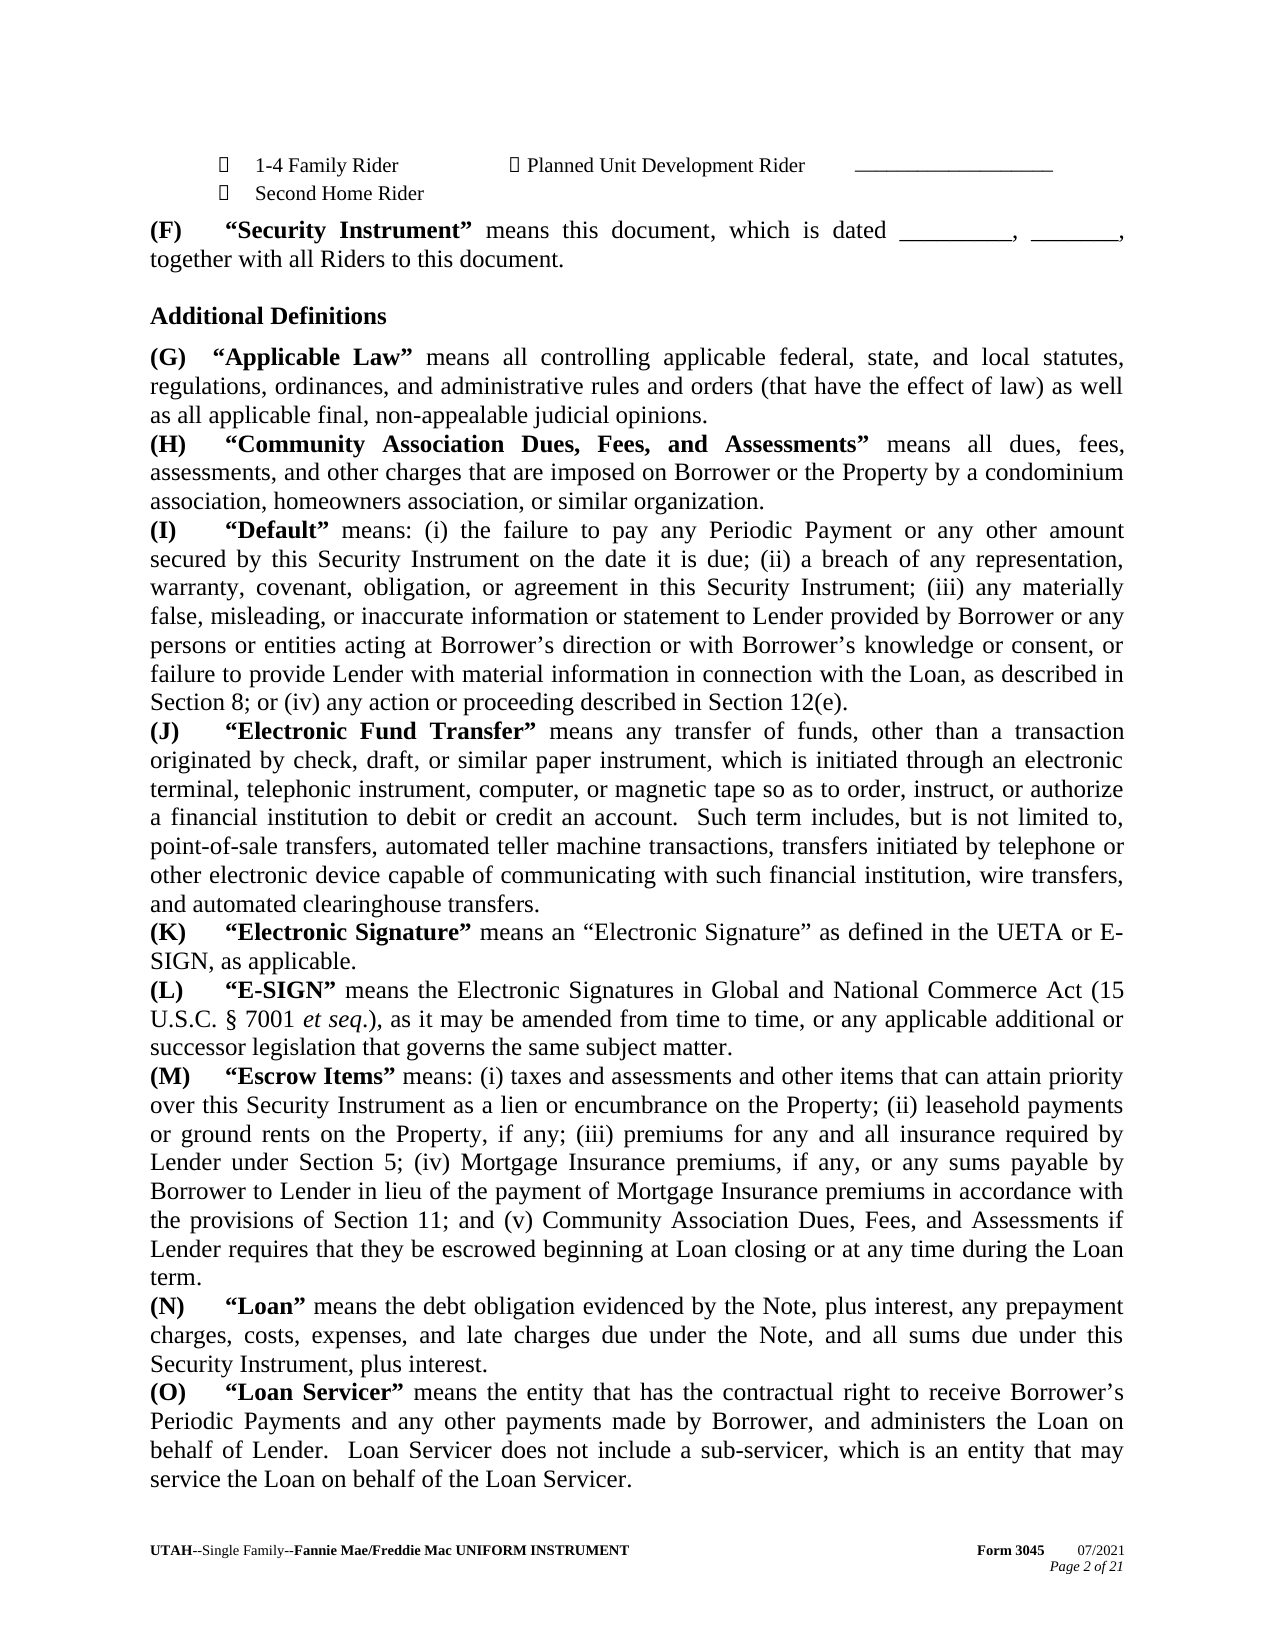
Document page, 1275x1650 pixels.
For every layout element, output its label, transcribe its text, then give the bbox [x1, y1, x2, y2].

text (N) “Loan” means the debt obligation evidenced by the Note, plus interest, any prepayment charges, costs, expenses, and late charges due under the Note, and all sums due under this Security Instrument, plus interest. [150, 1291, 1125, 1377]
text (L) “E-SIGN” means the Electronic Signatures in Global and National Commerce Act (15 U.S.C. § 7001 et seq.), as it may be amended from time to time, or any applicable additional or successor legislation that governs the same subject matter. [150, 975, 1125, 1061]
text Additional Definitions [150, 301, 1125, 330]
text (J) “Electronic Fund Transfer” means any transfer of funds, other than a transaction originated by check, draft, or similar paper instrument, which is initiated through an electronic terminal, telephonic instrument, computer, or magnetic tape so as to order, instruct, or authorize a financial institution to debit or credit an account. Such term includes, but is not limited to, point-of-sale transfers, automated teller machine transactions, transfers initiated by telephone or other electronic device capable of communicating with such financial institution, wire transfers, and automated clearinghouse transfers. [150, 716, 1125, 917]
text (G) “Applicable Law” means all controlling applicable federal, state, and local statutes, regulations, ordinances, and administrative rules and orders (that have the effect of law) as well as all applicable final, non-appealable judicial opinions. [150, 342, 1125, 429]
text (I) “Default” means: (i) the failure to pay any Periodic Payment or any other amount secured by this Security Instrument on the date it is due; (ii) a breach of any representation, warranty, covenant, obligation, or agreement in this Security Instrument; (iii) any materially false, misleading, or inaccurate information or statement to Lender provided by Borrower or any persons or entities acting at Borrower’s direction or with Borrower’s knowledge or consent, or failure to provide Lender with material information in connection with the Loan, as described in Section 8; or (iv) any action or proceeding described in Section 12(e). [150, 515, 1125, 716]
text (O) “Loan Servicer” means the entity that has the contractual right to receive Borrower’s Periodic Payments and any other payments made by Borrower, and administers the Loan on behalf of Lender. Loan Servicer does not include a sub-servicer, which is an entity that may service the Loan on behalf of the Loan Servicer. [150, 1377, 1125, 1492]
text (M) “Escrow Items” means: (i) taxes and assessments and other items that can attain priority over this Security Instrument as a lien or encumbrance on the Property; (ii) leasehold payments or ground rents on the Property, if any; (iii) premiums for any and all insurance required by Lender under Section 5; (iv) Mortgage Insurance premiums, if any, or any sums payable by Borrower to Lender in lieu of the payment of Mortgage Insurance premiums in accordance with the provisions of Section 11; and (v) Community Association Dues, Fees, and Assessments if Lender requires that they be escrowed beginning at Loan closing or at any time during the Loan term. [150, 1061, 1125, 1291]
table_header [150, 150, 482, 215]
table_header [483, 150, 836, 215]
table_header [836, 150, 1169, 215]
text (K) “Electronic Signature” means an “Electronic Signature” as defined in the UETA or E-SIGN, as applicable. [150, 917, 1125, 975]
text (H) “Community Association Dues, Fees, and Assessments” means all dues, fees, assessments, and other charges that are imposed on Borrower or the Property by a condominium association, homeowners association, or similar organization. [150, 429, 1125, 515]
text (F) “Security Instrument” means this document, which is dated _________, _______, together with all Riders to this document. [150, 215, 1125, 272]
